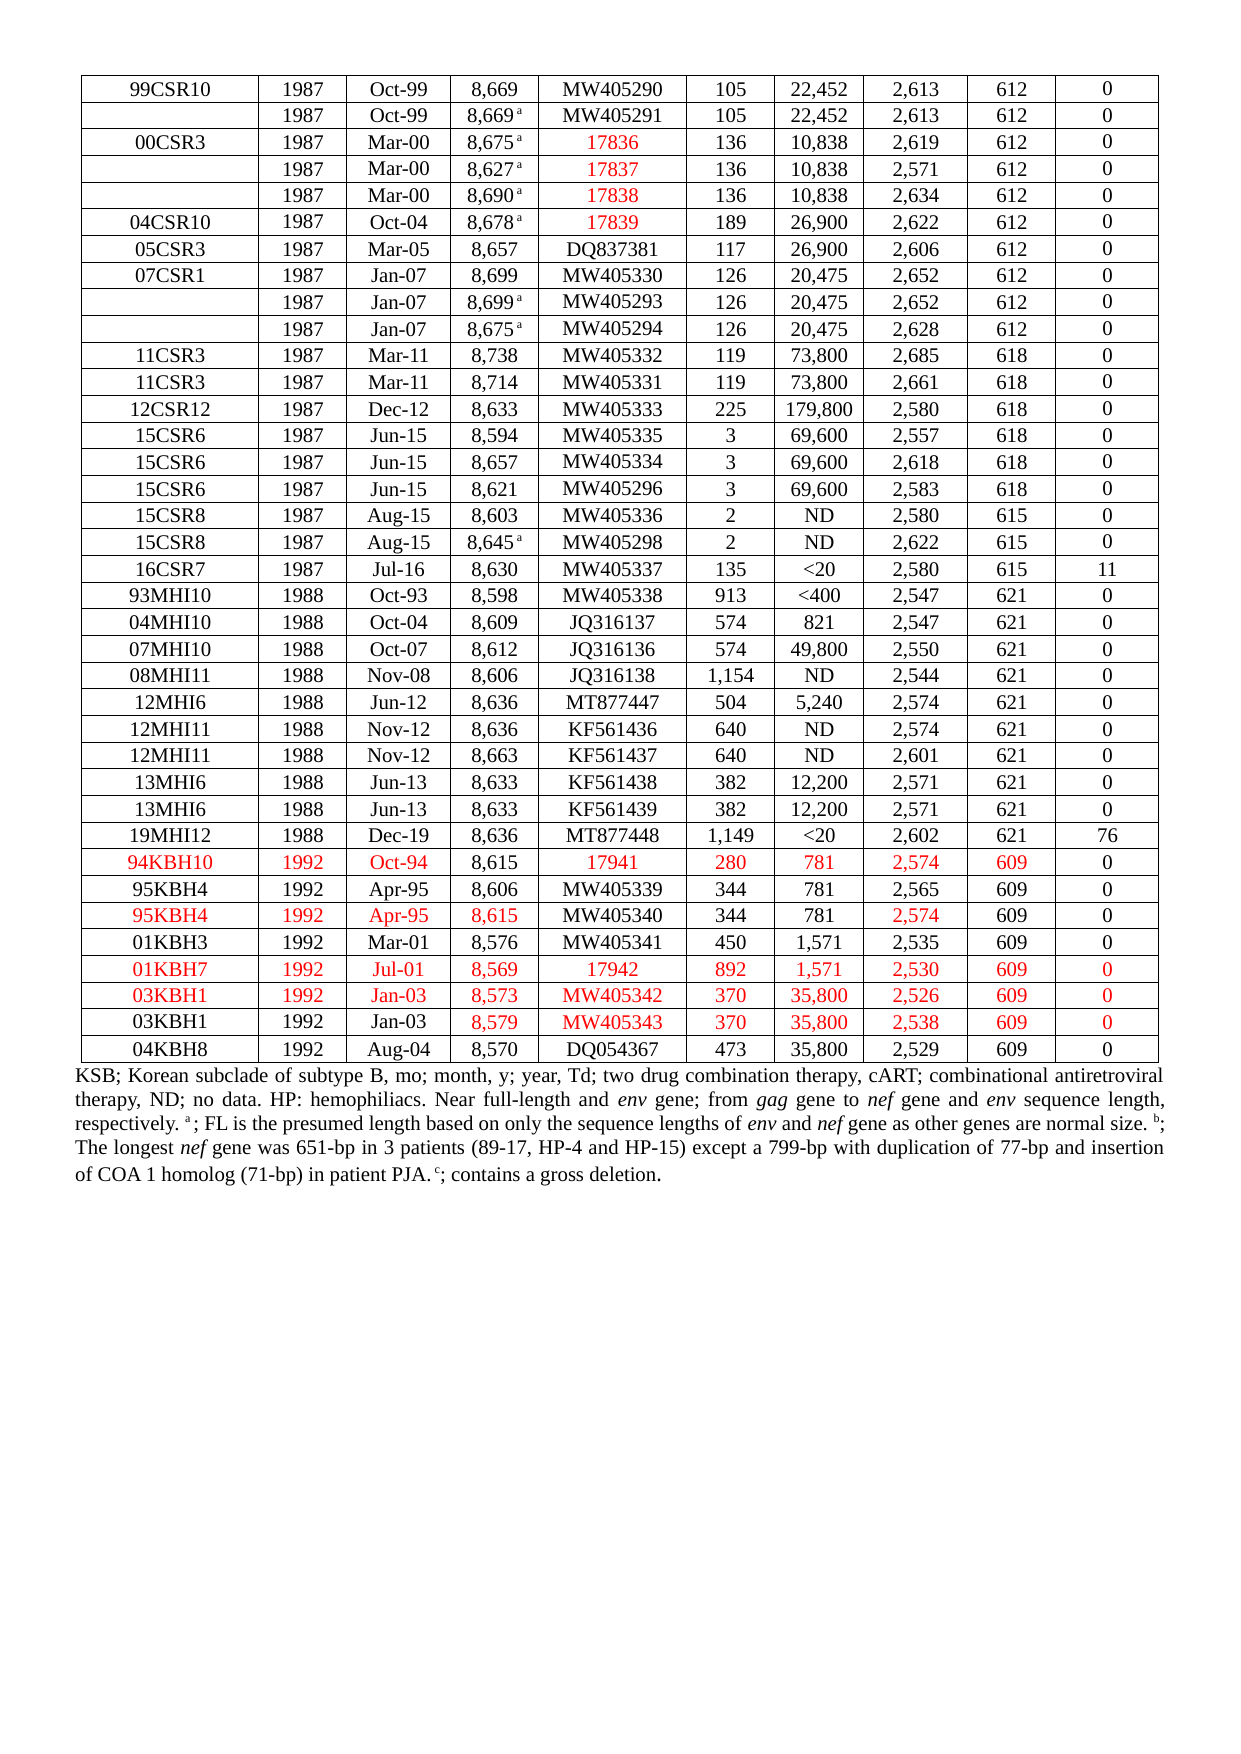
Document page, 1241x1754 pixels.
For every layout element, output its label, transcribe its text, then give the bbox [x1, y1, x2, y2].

table_cell KF561439 [539, 796, 686, 822]
table_cell 609 [968, 1009, 1055, 1035]
table_cell Oct-94 [347, 849, 450, 875]
table_cell 15CSR6 [82, 476, 258, 502]
table_cell 280 [687, 849, 774, 875]
table_cell 574 [687, 636, 774, 662]
table_cell 2,634 [864, 183, 967, 208]
table_cell Oct-93 [347, 583, 450, 608]
table_cell 135 [687, 556, 774, 582]
table_cell 640 [687, 716, 774, 742]
table_cell 2,613 [864, 103, 967, 128]
table_cell 15CSR8 [82, 529, 258, 555]
table_cell 20,475 [775, 316, 863, 342]
table_cell 1987 [259, 129, 346, 155]
table_cell 95KBH4 [82, 903, 258, 928]
table_cell 8,621 [451, 476, 538, 502]
table_cell 11 [1056, 556, 1158, 582]
table_cell 609 [968, 983, 1055, 1008]
table_cell 612 [968, 156, 1055, 182]
table_cell 2,547 [864, 609, 967, 635]
table_cell 12,200 [775, 796, 863, 822]
table_cell 2,580 [864, 556, 967, 582]
table_cell 2,580 [864, 396, 967, 422]
table_cell 0 [1056, 956, 1158, 982]
table_cell 1992 [259, 876, 346, 902]
table_cell MW405341 [539, 929, 686, 955]
table_cell 225 [687, 396, 774, 422]
table_cell 2,571 [864, 796, 967, 822]
table_cell MW405336 [539, 503, 686, 528]
table_cell 1992 [259, 849, 346, 875]
table_cell Mar-05 [347, 236, 450, 262]
table_cell 0 [1056, 263, 1158, 288]
table_cell 1988 [259, 796, 346, 822]
table_cell 17839 [539, 209, 686, 235]
table_cell 8,690 a [451, 183, 538, 208]
table_cell 26,900 [775, 236, 863, 262]
table_cell 01KBH3 [82, 929, 258, 955]
table_cell [82, 316, 258, 342]
table_cell JQ316138 [539, 663, 686, 688]
table_cell Mar-00 [347, 156, 450, 182]
table_cell MW405293 [539, 289, 686, 315]
table_cell 93MHI10 [82, 583, 258, 608]
table_cell MW405334 [539, 449, 686, 475]
table_cell 1988 [259, 823, 346, 848]
table_cell 0 [1056, 316, 1158, 342]
table_cell 8,576 [451, 929, 538, 955]
table_cell 2,652 [864, 263, 967, 288]
table_cell 8,594 [451, 423, 538, 448]
table_cell 8,606 [451, 663, 538, 688]
table_cell 8,615 [451, 903, 538, 928]
table_cell MW405331 [539, 369, 686, 395]
table_cell 04MHI10 [82, 609, 258, 635]
table_cell 2,530 [864, 956, 967, 982]
table_cell 612 [968, 183, 1055, 208]
table_cell Oct-04 [347, 609, 450, 635]
table_cell 2,606 [864, 236, 967, 262]
table_cell 1992 [259, 903, 346, 928]
table_cell 2,550 [864, 636, 967, 662]
table_cell JQ316136 [539, 636, 686, 662]
table_cell 618 [968, 369, 1055, 395]
table_cell 612 [968, 236, 1055, 262]
table_cell 13MHI6 [82, 769, 258, 795]
table_cell 5,240 [775, 689, 863, 715]
table_cell 0 [1056, 983, 1158, 1008]
table_cell MT877448 [539, 823, 686, 848]
table_cell 49,800 [775, 636, 863, 662]
table_cell 8,603 [451, 503, 538, 528]
table_cell 1988 [259, 743, 346, 768]
table_cell 15CSR8 [82, 503, 258, 528]
table_cell 621 [968, 716, 1055, 742]
table_cell [82, 156, 258, 182]
table_cell 2,571 [864, 156, 967, 182]
table_cell 2,565 [864, 876, 967, 902]
text KSB; Korean subclade of subtype B, mo; month, y; year, Td; two drug combination therapy, cART; combinational antiretroviral therapy, ND; no data. HP: hemophiliacs. Near full-length and env gene; from gag gene to nef gene and env sequence length, respectively. a ; FL is the presumed length based on only the sequence lengths of env and nef gene as other genes are normal size. b; The longest nef gene was 651-bp in 3 patients (89-17, HP-4 and HP-15) except a 799-bp with duplication of 77-bp and insertion of COA 1 homolog (71-bp) in patient PJA. c; contains a gross deletion. [75, 1063, 1165, 1187]
table_cell 35,800 [775, 1036, 863, 1062]
table_cell 1988 [259, 689, 346, 715]
table_cell 126 [687, 289, 774, 315]
table_cell Jun-13 [347, 769, 450, 795]
table_cell MW405342 [539, 983, 686, 1008]
table_cell DQ837381 [539, 236, 686, 262]
table_cell 1987 [259, 476, 346, 502]
table_cell 473 [687, 1036, 774, 1062]
table_cell Dec-12 [347, 396, 450, 422]
table_cell 344 [687, 876, 774, 902]
table_cell ND [775, 663, 863, 688]
table_cell 76 [1056, 823, 1158, 848]
table_cell 8,636 [451, 689, 538, 715]
table_cell MW405337 [539, 556, 686, 582]
table_cell 781 [775, 849, 863, 875]
table_cell 781 [775, 903, 863, 928]
table_cell 8,569 [451, 956, 538, 982]
table_cell 1987 [259, 343, 346, 368]
table_cell 621 [968, 689, 1055, 715]
table_cell 615 [968, 503, 1055, 528]
table_cell 8,669 [451, 76, 538, 102]
table_cell 07CSR1 [82, 263, 258, 288]
table_cell KF561437 [539, 743, 686, 768]
table_cell MW405343 [539, 1009, 686, 1035]
table_cell 621 [968, 823, 1055, 848]
table_cell 1988 [259, 663, 346, 688]
table_cell 8,573 [451, 983, 538, 1008]
table_cell 0 [1056, 796, 1158, 822]
table_cell Dec-19 [347, 823, 450, 848]
table_cell 2,571 [864, 769, 967, 795]
table_cell 03KBH1 [82, 983, 258, 1008]
table_cell 1987 [259, 156, 346, 182]
table_cell Oct-04 [347, 209, 450, 235]
table_cell 95KBH4 [82, 876, 258, 902]
table_cell 12CSR12 [82, 396, 258, 422]
table_cell 126 [687, 316, 774, 342]
table_cell 12MHI6 [82, 689, 258, 715]
table_cell 1987 [259, 503, 346, 528]
table_cell 609 [968, 876, 1055, 902]
table_cell 10,838 [775, 183, 863, 208]
table_cell 8,675 a [451, 316, 538, 342]
table_cell MW405338 [539, 583, 686, 608]
table_cell 0 [1056, 156, 1158, 182]
table_cell 382 [687, 796, 774, 822]
table_cell 16CSR7 [82, 556, 258, 582]
table_cell <400 [775, 583, 863, 608]
table_cell 0 [1056, 529, 1158, 555]
table_cell Jun-12 [347, 689, 450, 715]
table_cell 621 [968, 609, 1055, 635]
table_cell 612 [968, 289, 1055, 315]
table_cell 1987 [259, 449, 346, 475]
table_cell 1987 [259, 263, 346, 288]
table_cell 2,622 [864, 209, 967, 235]
table_cell 0 [1056, 209, 1158, 235]
table_cell 17838 [539, 183, 686, 208]
table_cell 2,652 [864, 289, 967, 315]
table_cell 621 [968, 636, 1055, 662]
table_cell 2,619 [864, 129, 967, 155]
table_cell 612 [968, 209, 1055, 235]
table_cell 618 [968, 423, 1055, 448]
table_cell 117 [687, 236, 774, 262]
table_cell 8,714 [451, 369, 538, 395]
table_cell 8,606 [451, 876, 538, 902]
table_cell 621 [968, 796, 1055, 822]
table_cell 8,669 a [451, 103, 538, 128]
table_cell 07MHI10 [82, 636, 258, 662]
table_cell Jun-15 [347, 449, 450, 475]
table_cell 12MHI11 [82, 716, 258, 742]
table_cell JQ316137 [539, 609, 686, 635]
table_cell 35,800 [775, 1009, 863, 1035]
table_cell 609 [968, 849, 1055, 875]
table_cell 609 [968, 903, 1055, 928]
table_cell MW405291 [539, 103, 686, 128]
table_cell 0 [1056, 716, 1158, 742]
table_cell 0 [1056, 769, 1158, 795]
table_cell 15CSR6 [82, 449, 258, 475]
table_cell 69,600 [775, 423, 863, 448]
table_cell 03KBH1 [82, 1009, 258, 1035]
table_cell 1992 [259, 1036, 346, 1062]
table_cell 189 [687, 209, 774, 235]
table_cell 8,579 [451, 1009, 538, 1035]
table_cell 2,601 [864, 743, 967, 768]
table_cell 119 [687, 369, 774, 395]
table_cell 0 [1056, 183, 1158, 208]
table_cell 1987 [259, 289, 346, 315]
table_cell 2,574 [864, 689, 967, 715]
table_cell 8,699 [451, 263, 538, 288]
table_cell 1987 [259, 396, 346, 422]
table_cell Oct-07 [347, 636, 450, 662]
table_cell KF561438 [539, 769, 686, 795]
table_cell 19MHI12 [82, 823, 258, 848]
table_cell 179,800 [775, 396, 863, 422]
table_cell 10,838 [775, 156, 863, 182]
table_cell Jun-13 [347, 796, 450, 822]
table_cell 12MHI11 [82, 743, 258, 768]
table_cell 0 [1056, 343, 1158, 368]
table_cell 2 [687, 503, 774, 528]
table_cell 15CSR6 [82, 423, 258, 448]
table_cell 8,630 [451, 556, 538, 582]
table_cell 1987 [259, 369, 346, 395]
table_cell 1987 [259, 529, 346, 555]
table_cell 2,538 [864, 1009, 967, 1035]
table_cell Jan-07 [347, 289, 450, 315]
table_cell 0 [1056, 689, 1158, 715]
table_cell 892 [687, 956, 774, 982]
table_cell 609 [968, 956, 1055, 982]
table_cell Jan-07 [347, 263, 450, 288]
table_cell 344 [687, 903, 774, 928]
table_cell 8,598 [451, 583, 538, 608]
table_cell 1987 [259, 76, 346, 102]
table_cell 1987 [259, 209, 346, 235]
table_cell 1988 [259, 769, 346, 795]
table_cell <20 [775, 556, 863, 582]
table_cell 621 [968, 583, 1055, 608]
table_cell 450 [687, 929, 774, 955]
table_cell 612 [968, 76, 1055, 102]
table_cell 1992 [259, 983, 346, 1008]
table_cell MW405290 [539, 76, 686, 102]
table_cell 8,612 [451, 636, 538, 662]
table_cell 0 [1056, 423, 1158, 448]
table_cell Jun-15 [347, 476, 450, 502]
table_cell 1987 [259, 183, 346, 208]
table_cell ND [775, 716, 863, 742]
table_cell 00CSR3 [82, 129, 258, 155]
table_cell Aug-15 [347, 503, 450, 528]
table_cell 8,615 [451, 849, 538, 875]
table_cell 2,574 [864, 849, 967, 875]
table_cell 0 [1056, 289, 1158, 315]
table_cell 8,663 [451, 743, 538, 768]
table_cell 20,475 [775, 289, 863, 315]
table_cell 382 [687, 769, 774, 795]
table_cell 136 [687, 129, 774, 155]
table_cell 1987 [259, 556, 346, 582]
table_cell DQ054367 [539, 1036, 686, 1062]
table_cell 2,618 [864, 449, 967, 475]
table_cell 0 [1056, 369, 1158, 395]
table_cell 20,475 [775, 263, 863, 288]
table_cell 370 [687, 1009, 774, 1035]
table_cell 8,570 [451, 1036, 538, 1062]
table_cell 1987 [259, 316, 346, 342]
table_cell 609 [968, 929, 1055, 955]
table_cell 2,622 [864, 529, 967, 555]
table_cell 781 [775, 876, 863, 902]
table_cell 612 [968, 263, 1055, 288]
table_cell [82, 183, 258, 208]
table_cell 2,661 [864, 369, 967, 395]
table_cell 126 [687, 263, 774, 288]
table_cell Nov-12 [347, 716, 450, 742]
table_cell 8,675 a [451, 129, 538, 155]
table_cell 13MHI6 [82, 796, 258, 822]
table_cell 94KBH10 [82, 849, 258, 875]
table_cell MW405298 [539, 529, 686, 555]
table_cell 8,645 a [451, 529, 538, 555]
table_cell 8,738 [451, 343, 538, 368]
table_cell ND [775, 529, 863, 555]
table_cell 2,685 [864, 343, 967, 368]
table_cell 0 [1056, 849, 1158, 875]
table_cell 0 [1056, 583, 1158, 608]
table_cell MW405335 [539, 423, 686, 448]
table_cell 3 [687, 449, 774, 475]
table_cell 2,547 [864, 583, 967, 608]
table_cell 618 [968, 476, 1055, 502]
table_cell 05CSR3 [82, 236, 258, 262]
table_cell 1987 [259, 236, 346, 262]
table_cell 621 [968, 769, 1055, 795]
table_cell 35,800 [775, 983, 863, 1008]
table_cell MW405330 [539, 263, 686, 288]
table_cell 0 [1056, 929, 1158, 955]
table_cell 1992 [259, 929, 346, 955]
table_cell Mar-00 [347, 129, 450, 155]
table_cell 2,544 [864, 663, 967, 688]
table_cell 04KBH8 [82, 1036, 258, 1062]
table_cell 2,535 [864, 929, 967, 955]
table_cell 1,571 [775, 929, 863, 955]
table_cell 99CSR10 [82, 76, 258, 102]
table_cell 8,633 [451, 796, 538, 822]
table_cell 2 [687, 529, 774, 555]
table_cell KF561436 [539, 716, 686, 742]
table_cell 2,628 [864, 316, 967, 342]
table_cell 1,149 [687, 823, 774, 848]
table_cell 1,571 [775, 956, 863, 982]
table_cell MW405294 [539, 316, 686, 342]
table_cell 1992 [259, 1009, 346, 1035]
table_cell MW405296 [539, 476, 686, 502]
table_cell Aug-04 [347, 1036, 450, 1062]
table_cell 136 [687, 156, 774, 182]
table_cell 2,580 [864, 503, 967, 528]
table_cell 22,452 [775, 103, 863, 128]
table_cell 01KBH7 [82, 956, 258, 982]
table_cell 621 [968, 663, 1055, 688]
table_cell 621 [968, 743, 1055, 768]
table_cell 04CSR10 [82, 209, 258, 235]
table_cell 1988 [259, 583, 346, 608]
table_cell 17942 [539, 956, 686, 982]
table_cell 0 [1056, 449, 1158, 475]
table_cell 615 [968, 556, 1055, 582]
table_cell 73,800 [775, 369, 863, 395]
table_cell 8,636 [451, 716, 538, 742]
table_cell 612 [968, 129, 1055, 155]
table_cell ND [775, 743, 863, 768]
table_cell 8,699 a [451, 289, 538, 315]
table_cell 370 [687, 983, 774, 1008]
table_cell 2,574 [864, 903, 967, 928]
table_cell 69,600 [775, 449, 863, 475]
table_cell 0 [1056, 503, 1158, 528]
table_cell Apr-95 [347, 903, 450, 928]
table_cell MT877447 [539, 689, 686, 715]
table_cell 3 [687, 476, 774, 502]
table_cell 618 [968, 396, 1055, 422]
table_cell 2,526 [864, 983, 967, 1008]
table_cell 8,627 a [451, 156, 538, 182]
table_cell 1987 [259, 103, 346, 128]
table_cell 2,557 [864, 423, 967, 448]
table_cell 615 [968, 529, 1055, 555]
table_cell 0 [1056, 876, 1158, 902]
table_cell 8,678 a [451, 209, 538, 235]
table_cell Mar-11 [347, 369, 450, 395]
table_cell 8,633 [451, 769, 538, 795]
table_cell 2,583 [864, 476, 967, 502]
table_cell 69,600 [775, 476, 863, 502]
table_cell 612 [968, 316, 1055, 342]
table_cell 73,800 [775, 343, 863, 368]
table_cell 105 [687, 76, 774, 102]
table_cell 0 [1056, 1036, 1158, 1062]
table_cell 640 [687, 743, 774, 768]
table_cell 0 [1056, 129, 1158, 155]
table_cell 0 [1056, 396, 1158, 422]
table_cell 2,613 [864, 76, 967, 102]
table_cell Nov-08 [347, 663, 450, 688]
table_cell Mar-11 [347, 343, 450, 368]
table_cell 0 [1056, 663, 1158, 688]
table_cell 17837 [539, 156, 686, 182]
table_cell 0 [1056, 903, 1158, 928]
table_cell 618 [968, 449, 1055, 475]
table_cell 0 [1056, 1009, 1158, 1035]
table_cell ND [775, 503, 863, 528]
table_cell 11CSR3 [82, 343, 258, 368]
table_cell 821 [775, 609, 863, 635]
table_cell Nov-12 [347, 743, 450, 768]
table_cell MW405340 [539, 903, 686, 928]
table_cell Jul-16 [347, 556, 450, 582]
table_cell 3 [687, 423, 774, 448]
table_cell Oct-99 [347, 103, 450, 128]
table_cell Jul-01 [347, 956, 450, 982]
table_cell <20 [775, 823, 863, 848]
table_cell 119 [687, 343, 774, 368]
table_cell 22,452 [775, 76, 863, 102]
table_cell 136 [687, 183, 774, 208]
table_cell 0 [1056, 743, 1158, 768]
table_cell MW405339 [539, 876, 686, 902]
table_cell Jan-07 [347, 316, 450, 342]
table_cell 913 [687, 583, 774, 608]
table_cell 8,657 [451, 236, 538, 262]
table_cell 1987 [259, 423, 346, 448]
table_cell 0 [1056, 103, 1158, 128]
table_cell 0 [1056, 236, 1158, 262]
table_cell 1988 [259, 609, 346, 635]
table_cell [82, 289, 258, 315]
table_cell 8,609 [451, 609, 538, 635]
table_cell [82, 103, 258, 128]
table_cell 2,529 [864, 1036, 967, 1062]
table_cell Jun-15 [347, 423, 450, 448]
table_cell 8,636 [451, 823, 538, 848]
table_cell 2,574 [864, 716, 967, 742]
table_cell 17836 [539, 129, 686, 155]
table_cell Aug-15 [347, 529, 450, 555]
table_cell 0 [1056, 476, 1158, 502]
table_cell 612 [968, 103, 1055, 128]
table_cell 10,838 [775, 129, 863, 155]
table_cell 11CSR3 [82, 369, 258, 395]
table_cell 1992 [259, 956, 346, 982]
table_cell 0 [1056, 609, 1158, 635]
table_cell 17941 [539, 849, 686, 875]
table_cell Apr-95 [347, 876, 450, 902]
table_cell 1,154 [687, 663, 774, 688]
table_cell Jan-03 [347, 1009, 450, 1035]
table_cell Mar-01 [347, 929, 450, 955]
table_cell 08MHI11 [82, 663, 258, 688]
table_cell 0 [1056, 76, 1158, 102]
table_cell 8,657 [451, 449, 538, 475]
table_cell 574 [687, 609, 774, 635]
table_cell 8,633 [451, 396, 538, 422]
table_cell 0 [1056, 636, 1158, 662]
table_cell Oct-99 [347, 76, 450, 102]
table_cell Jan-03 [347, 983, 450, 1008]
table_cell MW405332 [539, 343, 686, 368]
table_cell 609 [968, 1036, 1055, 1062]
table_cell 105 [687, 103, 774, 128]
table_cell 1988 [259, 716, 346, 742]
table_cell 618 [968, 343, 1055, 368]
table_cell 1988 [259, 636, 346, 662]
table_cell 2,602 [864, 823, 967, 848]
table_cell 504 [687, 689, 774, 715]
table_cell Mar-00 [347, 183, 450, 208]
table_cell 26,900 [775, 209, 863, 235]
table_cell 12,200 [775, 769, 863, 795]
table_cell MW405333 [539, 396, 686, 422]
